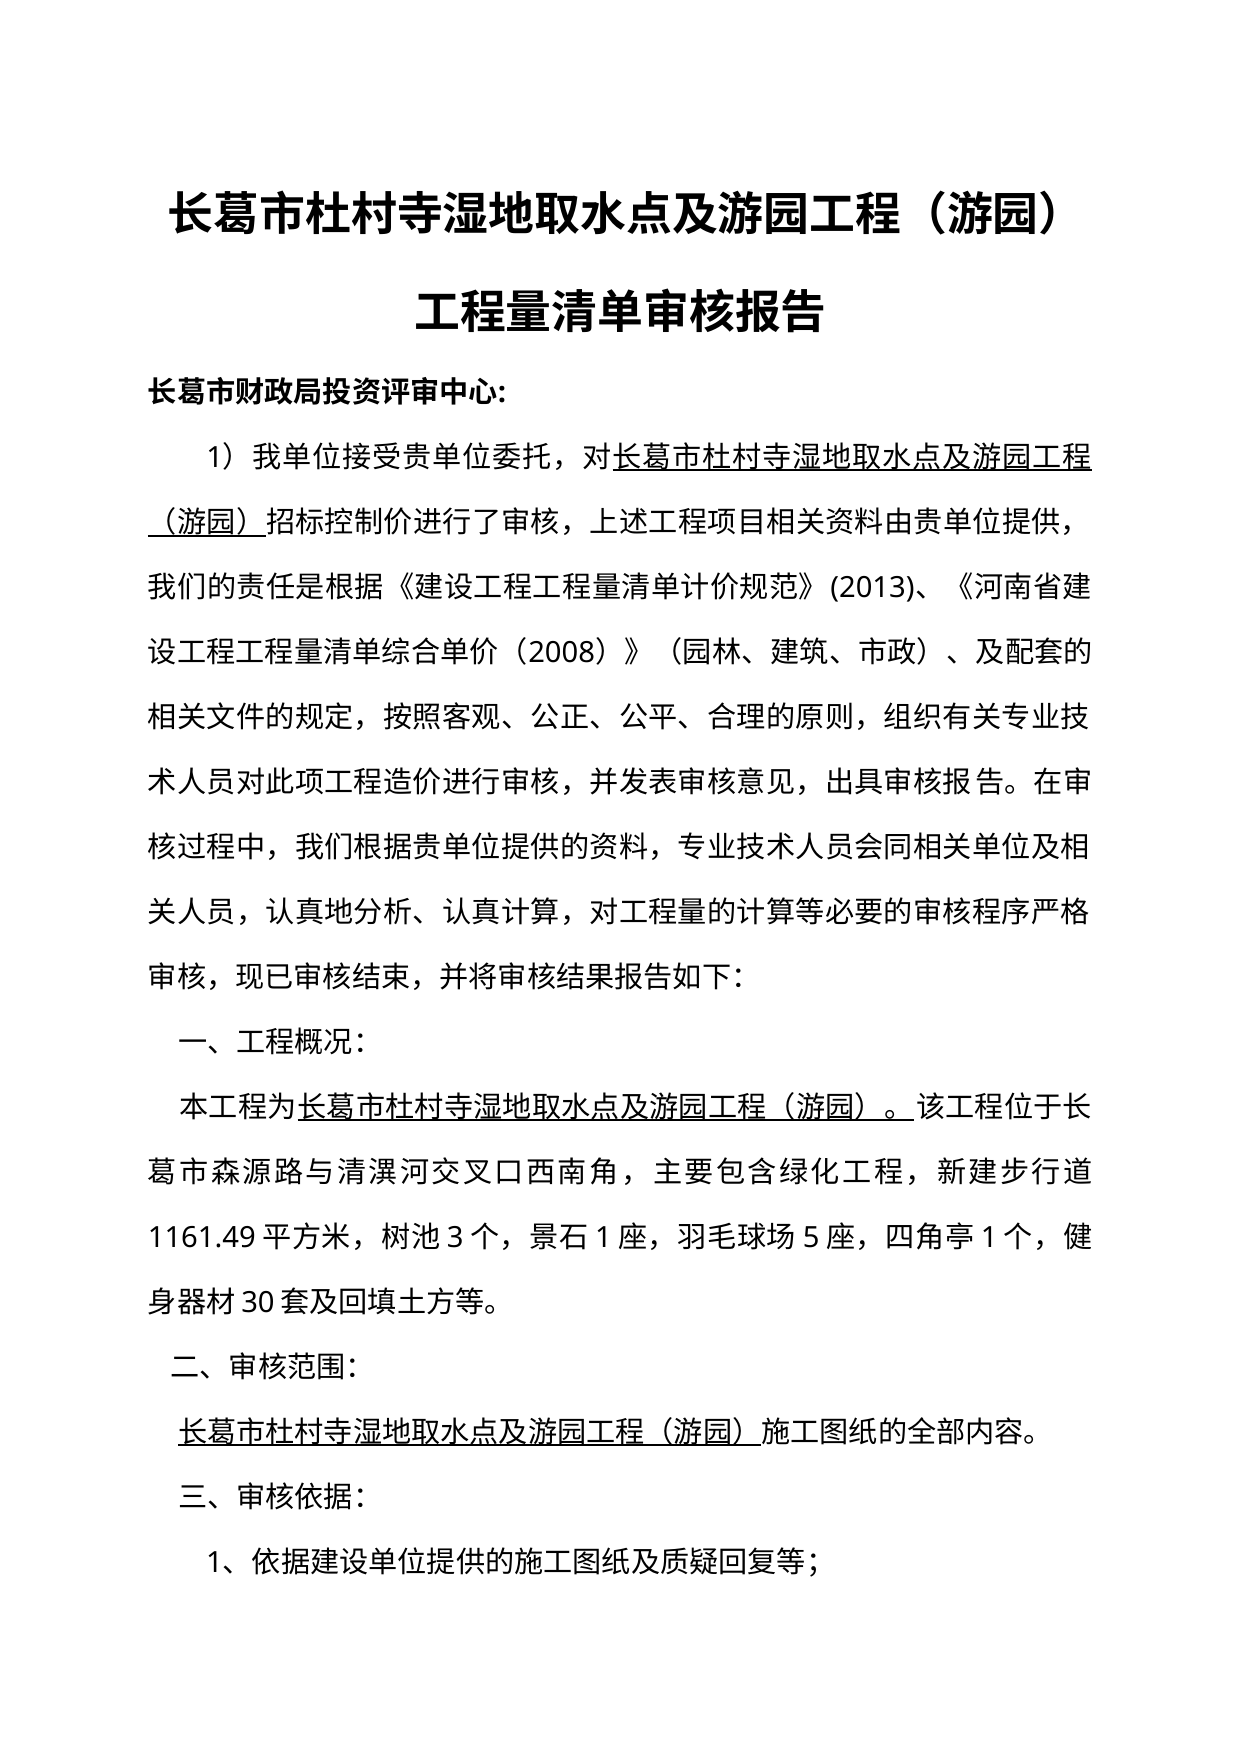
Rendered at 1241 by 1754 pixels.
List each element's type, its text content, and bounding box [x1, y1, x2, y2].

list 依据建设单位提供的施工图纸及质疑回复等； [206, 1527, 1093, 1592]
list 二、审核范围： 长葛市杜村寺湿地取水点及游园工程（游园）施工图纸的全部内容。 三、审核依据： [148, 1332, 1093, 1527]
text 工程量清单审核报告 [148, 259, 1093, 357]
text 长葛市杜村寺湿地取水点及游园工程（游园） [148, 162, 1093, 259]
text 长葛市财政局投资评审中心: [148, 357, 1093, 422]
list 我单位接受贵单位委托，对长葛市杜村寺湿地取水点及游园工程（游园）招标控制价进行了审核，上述工程项目相关资料由贵单位提供，我们的责任是根据《建设工程工程量清单计价规范》(2013)、《河南省建设工程工程量清单综合单价（2008）》（园林、建筑、市政）、及配套的相关文件的规定，按照客观、公正、公平、合理的原则，组织有关专业技术人员对此项工程造价进行审核，并发表审核意见，出具审核报告。在审核过程中，我们根据贵单位提供的资料，专业技术人员会同相关单位及相关人员，认真地分析、认真计算，对工程量的计算等必要的审核程序严格审核，现已审核结束，并将审核结果报告如下： 一、工程概况： 本工程为长葛市杜村寺湿地取水点及游园工程（游园）。该工程位于长葛市森源路与清潩河交叉口西南角，主要包含绿化工程，新建步行道1161.49平方米，树池3个，景石1座，羽毛球场5座，四角亭1个，健身器材30套及回填土方等。 [148, 422, 1093, 1332]
